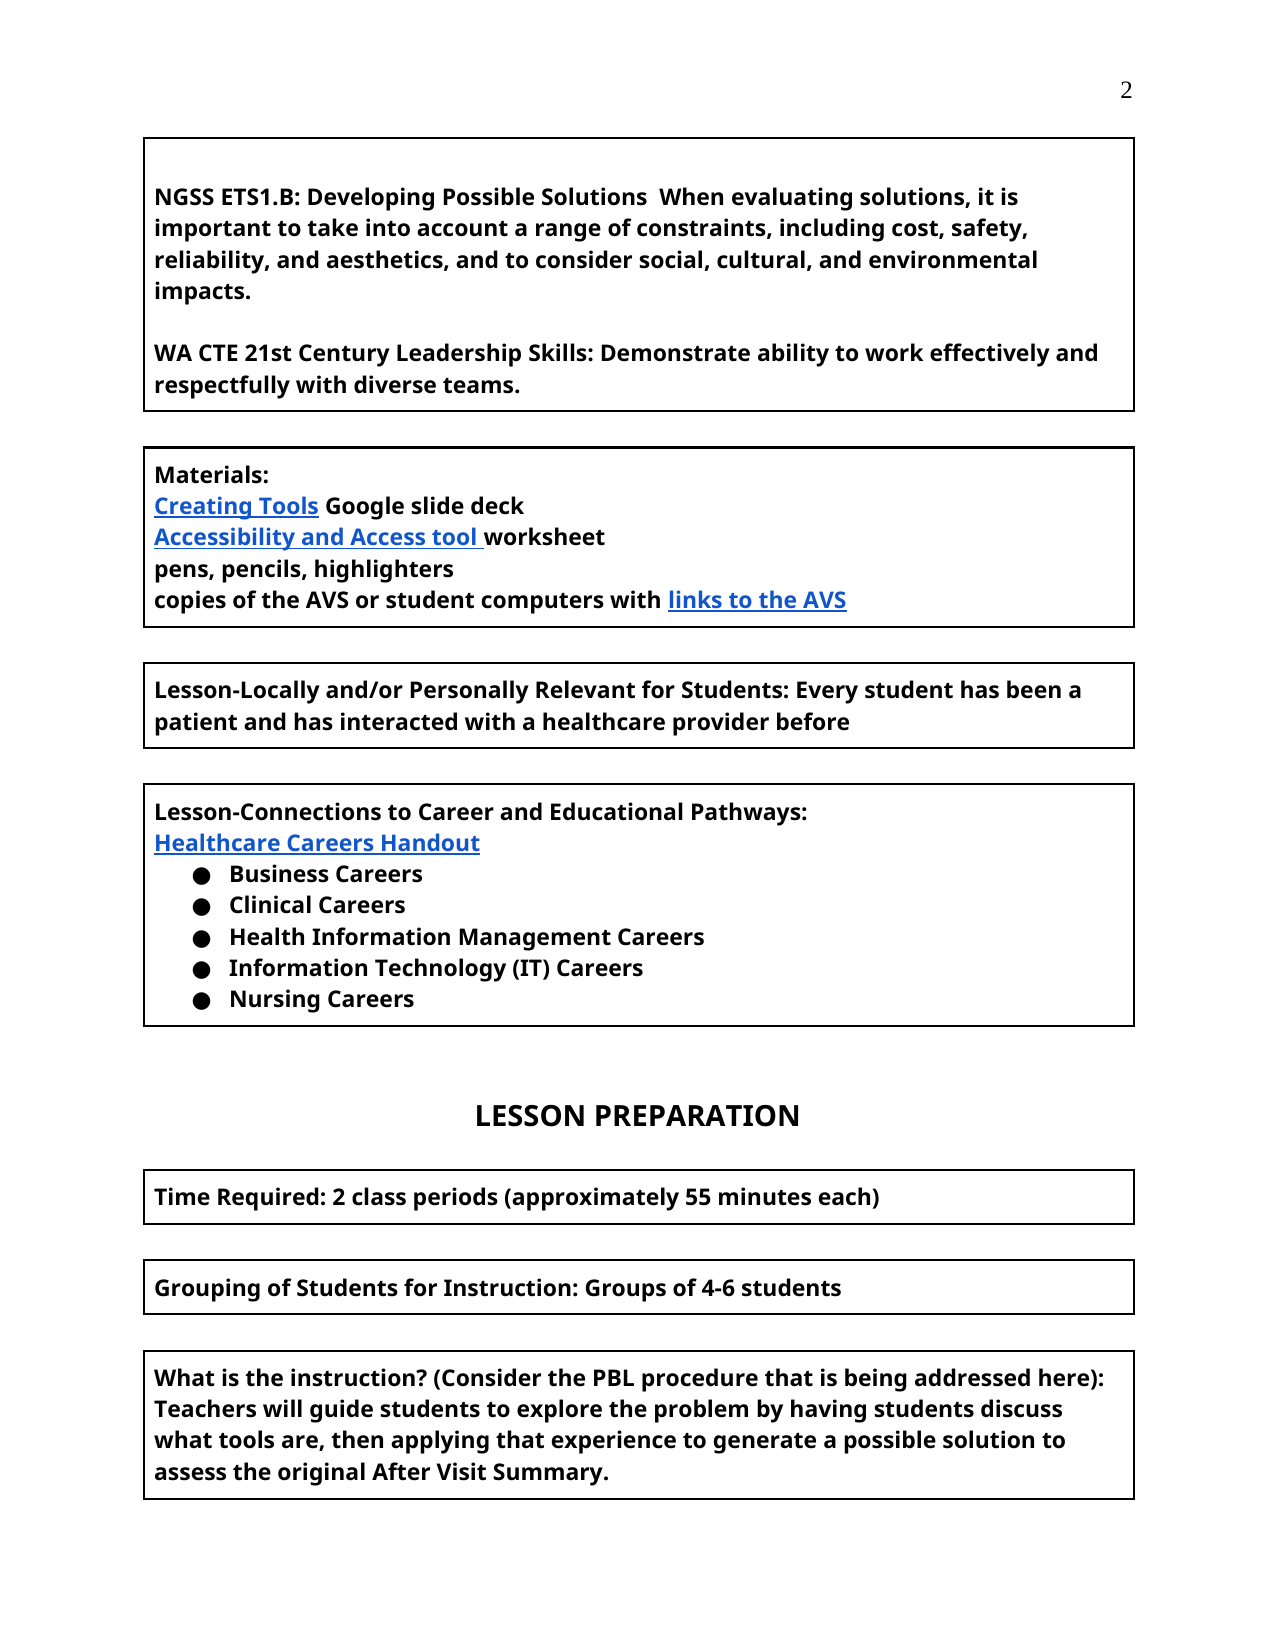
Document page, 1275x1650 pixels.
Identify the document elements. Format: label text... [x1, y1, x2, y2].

table_header What is the instruction? (Consider the PBL procedure that is being addressed here): Teachers will guide students to explore the problem by having students discuss what tools are, then applying that experience to generate a possible solution to assess the original After Visit Summary. [145, 1352, 1133, 1497]
table_header Materials: Creating Tools Google slide deck Accessibility and Access tool worksheet pens, pencils, highlighters copies of the AVS or student computers with links to the AVS [145, 449, 1133, 626]
table_header Time Required: 2 class periods (approximately 55 minutes each) [145, 1171, 1133, 1223]
table_header Lesson-Locally and/or Personally Relevant for Students: Every student has been a patient and has interacted with a healthcare provider before [145, 664, 1133, 747]
table_header Lesson-Connections to Career and Educational Pathways: Healthcare Careers Handout Business Careers Clinical Careers Health Information Management Careers Information Technology (IT) Careers Nursing Careers [145, 785, 1133, 1025]
text LESSON PREPARATION [142, 1095, 1132, 1135]
table_header Grouping of Students for Instruction: Groups of 4-6 students [145, 1261, 1133, 1313]
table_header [145, 139, 1133, 410]
